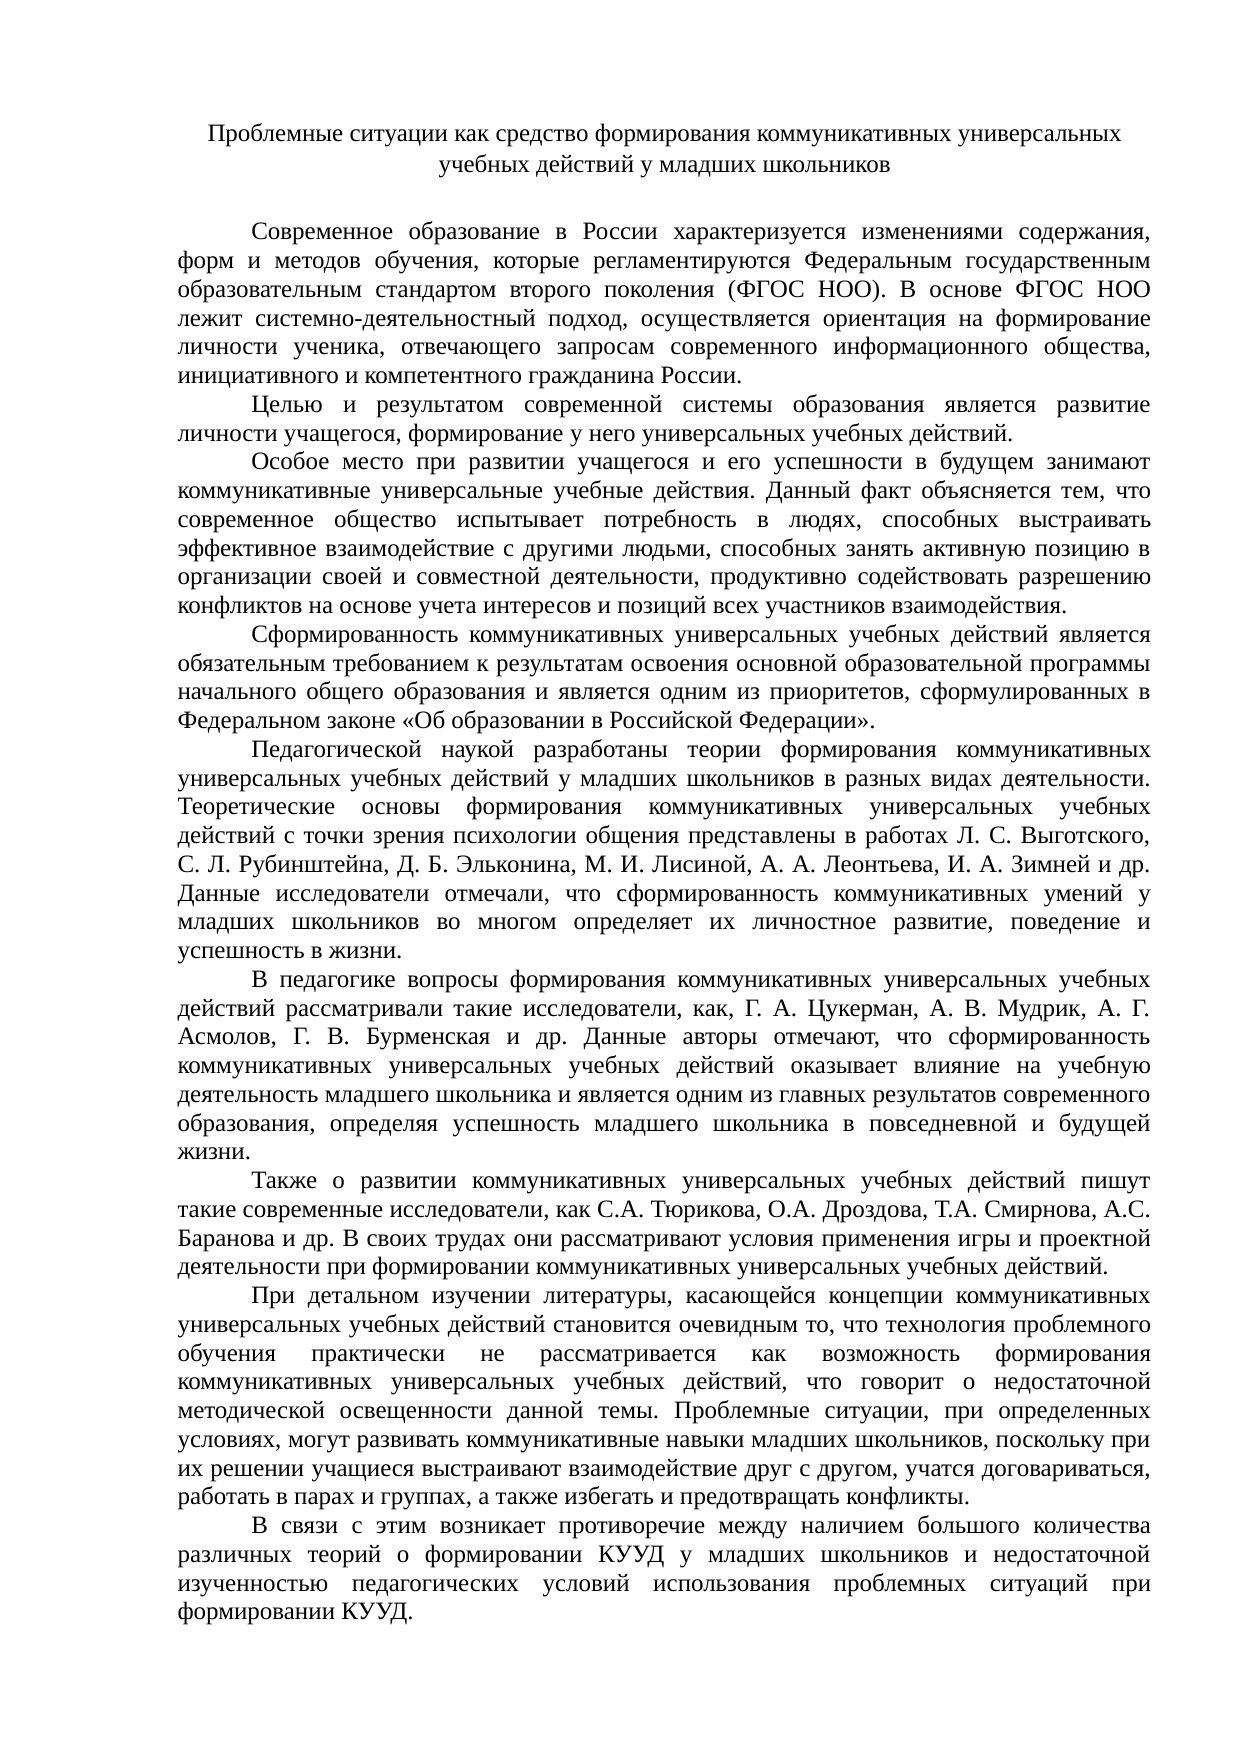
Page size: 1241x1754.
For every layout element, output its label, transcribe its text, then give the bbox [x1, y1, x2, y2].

text При детальном изучении литературы, касающейся концепции коммуникативных универсальных учебных действий становится очевидным то, что технология проблемного обучения практически не рассматривается как возможность формирования коммуникативных универсальных учебных действий, что говорит о недостаточной методической освещенности данной темы. Проблемные ситуации, при определенных условиях, могут развивать коммуникативные навыки младших школьников, поскольку при их решении учащиеся выстраивают взаимодействие друг с другом, учатся договариваться, работать в парах и группах, а также избегать и предотвращать конфликты. [177, 1280, 1152, 1510]
text Современное образование в России характеризуется изменениями содержания, форм и методов обучения, которые регламентируются Федеральным государственным образовательным стандартом второго поколения (ФГОС НОО). В основе ФГОС НОО лежит системно-деятельностный подход, осуществляется ориентация на формирование личности ученика, отвечающего запросам современного информационного общества, инициативного и компетентного гражданина России. [177, 216, 1152, 389]
text Сформированность коммуникативных универсальных учебных действий является обязательным требованием к результатам освоения основной образовательной программы начального общего образования и является одним из приоритетов, сформулированных в Федеральном законе «Об образовании в Российской Федерации». [177, 619, 1152, 734]
text Проблемные ситуации как средство формирования коммуникативных универсальных учебных действий у младших школьников [177, 118, 1152, 178]
text Также о развитии коммуникативных универсальных учебных действий пишут такие современные исследователи, как С.А. Тюрикова, О.А. Дроздова, Т.А. Смирнова, А.С. Баранова и др. В своих трудах они рассматривают условия применения игры и проектной деятельности при формировании коммуникативных универсальных учебных действий. [177, 1165, 1152, 1280]
text Педагогической наукой разработаны теории формирования коммуникативных универсальных учебных действий у младших школьников в разных видах деятельности. Теоретические основы формирования коммуникативных универсальных учебных действий с точки зрения психологии общения представлены в работах Л. С. Выготского, С. Л. Рубинштейна, Д. Б. Эльконина, М. И. Лисиной, А. А. Леонтьева, И. А. Зимней и др. Данные исследователи отмечали, что сформированность коммуникативных умений у младших школьников во многом определяет их личностное развитие, поведение и успешность в жизни. [177, 734, 1152, 964]
text Целью и результатом современной системы образования является развитие личности учащегося, формирование у него универсальных учебных действий. [177, 389, 1152, 446]
text В связи с этим возникает противоречие между наличием большого количества различных теорий о формировании КУУД у младших школьников и недостаточной изученностью педагогических условий использования проблемных ситуаций при формировании КУУД. [177, 1510, 1152, 1625]
text Особое место при развитии учащегося и его успешности в будущем занимают коммуникативные универсальные учебные действия. Данный факт объясняется тем, что современное общество испытывает потребность в людях, способных выстраивать эффективное взаимодействие с другими людьми, способных занять активную позицию в организации своей и совместной деятельности, продуктивно содействовать разрешению конфликтов на основе учета интересов и позиций всех участников взаимодействия. [177, 446, 1152, 619]
text В педагогике вопросы формирования коммуникативных универсальных учебных действий рассматривали такие исследователи, как, Г. А. Цукерман, А. В. Мудрик, А. Г. Асмолов, Г. В. Бурменская и др. Данные авторы отмечают, что сформированность коммуникативных универсальных учебных действий оказывает влияние на учебную деятельность младшего школьника и является одним из главных результатов современного образования, определяя успешность младшего школьника в повседневной и будущей жизни. [177, 964, 1152, 1165]
